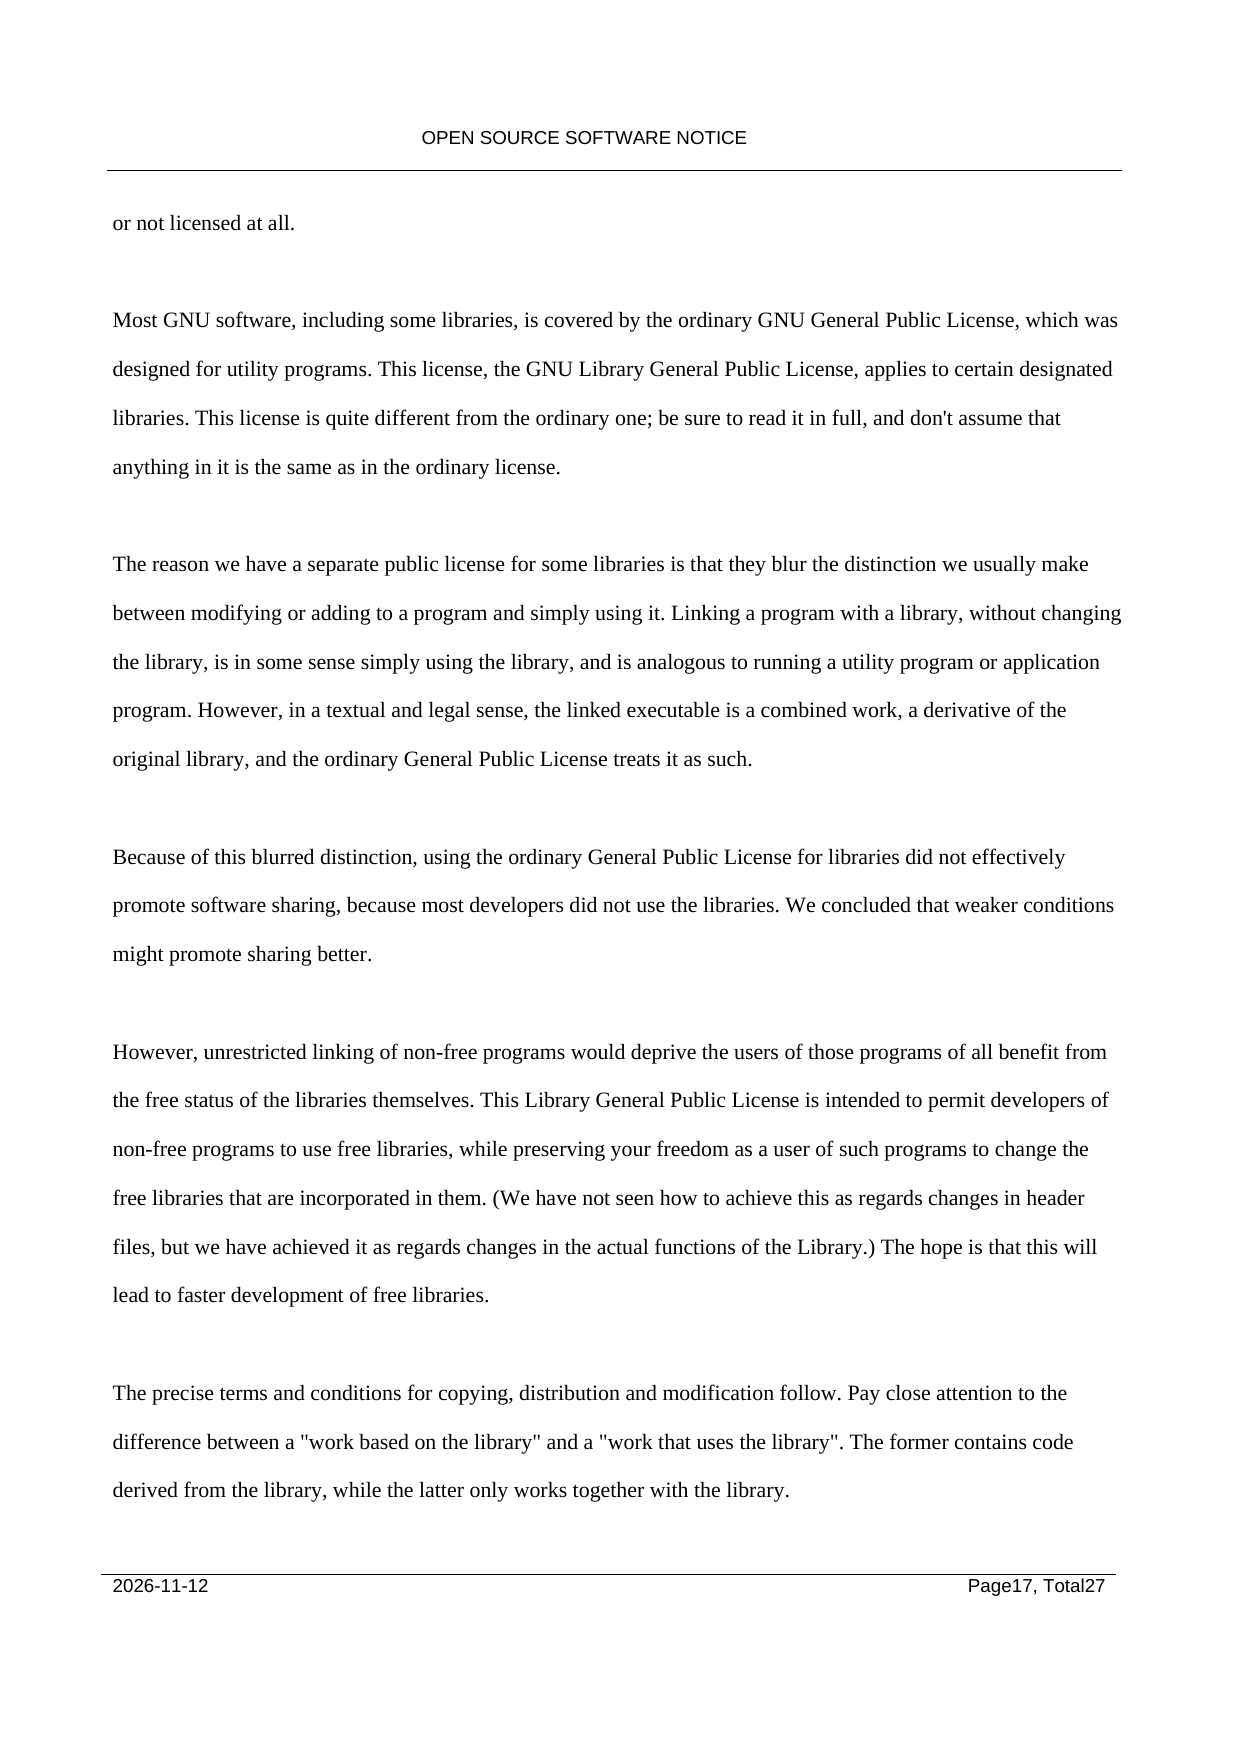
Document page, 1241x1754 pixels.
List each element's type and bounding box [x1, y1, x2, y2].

text [112, 206, 1128, 1506]
